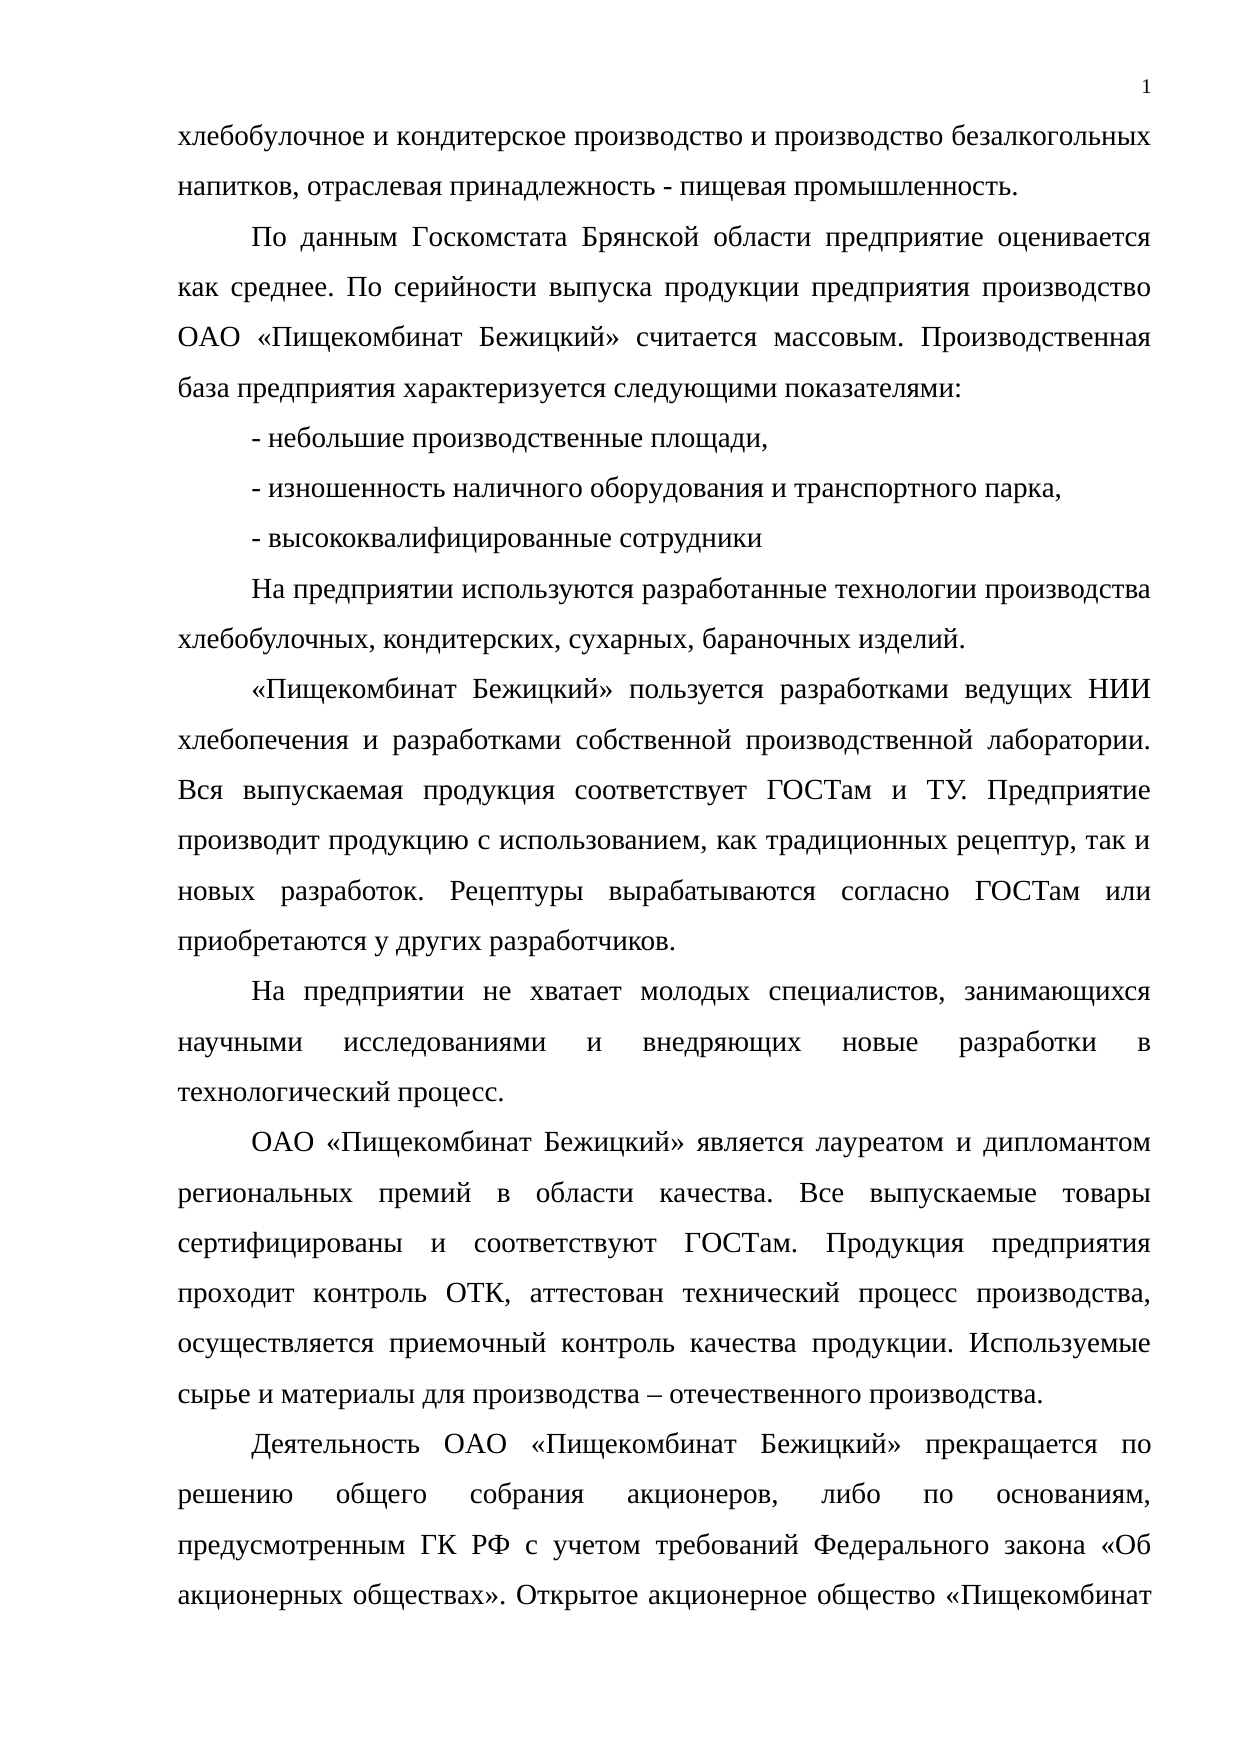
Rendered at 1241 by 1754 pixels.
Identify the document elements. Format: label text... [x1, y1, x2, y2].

text На предприятии используются разработанные технологии производства хлебобулочных, кондитерских, сухарных, бараночных изделий. [177, 571, 1152, 655]
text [177, 118, 1152, 202]
text - высококвалифицированные сотрудники [177, 521, 1152, 554]
text - изношенность наличного оборудования и транспортного парка, [177, 470, 1152, 504]
text ОАО «Пищекомбинат Бежицкий» является лауреатом и дипломантом региональных премий в области качества. Все выпускаемые товары сертифицированы и соответствуют ГОСТам. Продукция предприятия проходит контроль ОТК, аттестован технический процесс производства, осуществляется приемочный контроль качества продукции. Используемые сырье и материалы для производства – отечественного производства. [177, 1124, 1152, 1409]
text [177, 1426, 1152, 1611]
text «Пищекомбинат Бежицкий» пользуется разработками ведущих НИИ хлебопечения и разработками собственной производственной лаборатории. Вся выпускаемая продукция соответствует ГОСТам и ТУ. Предприятие производит продукцию с использованием, как традиционных рецептур, так и новых разработок. Рецептуры вырабатываются согласно ГОСТам или приобретаются у других разработчиков. [177, 672, 1152, 957]
text На предприятии не хватает молодых специалистов, занимающихся научными исследованиями и внедряющих новые разработки в технологический процесс. [177, 973, 1152, 1108]
text По данным Госкомстата Брянской области предприятие оценивается как среднее. По серийности выпуска продукции предприятия производство ОАО «Пищекомбинат Бежицкий» считается массовым. Производственная база предприятия характеризуется следующими показателями: [177, 219, 1152, 403]
text - небольшие производственные площади, [177, 420, 1152, 453]
